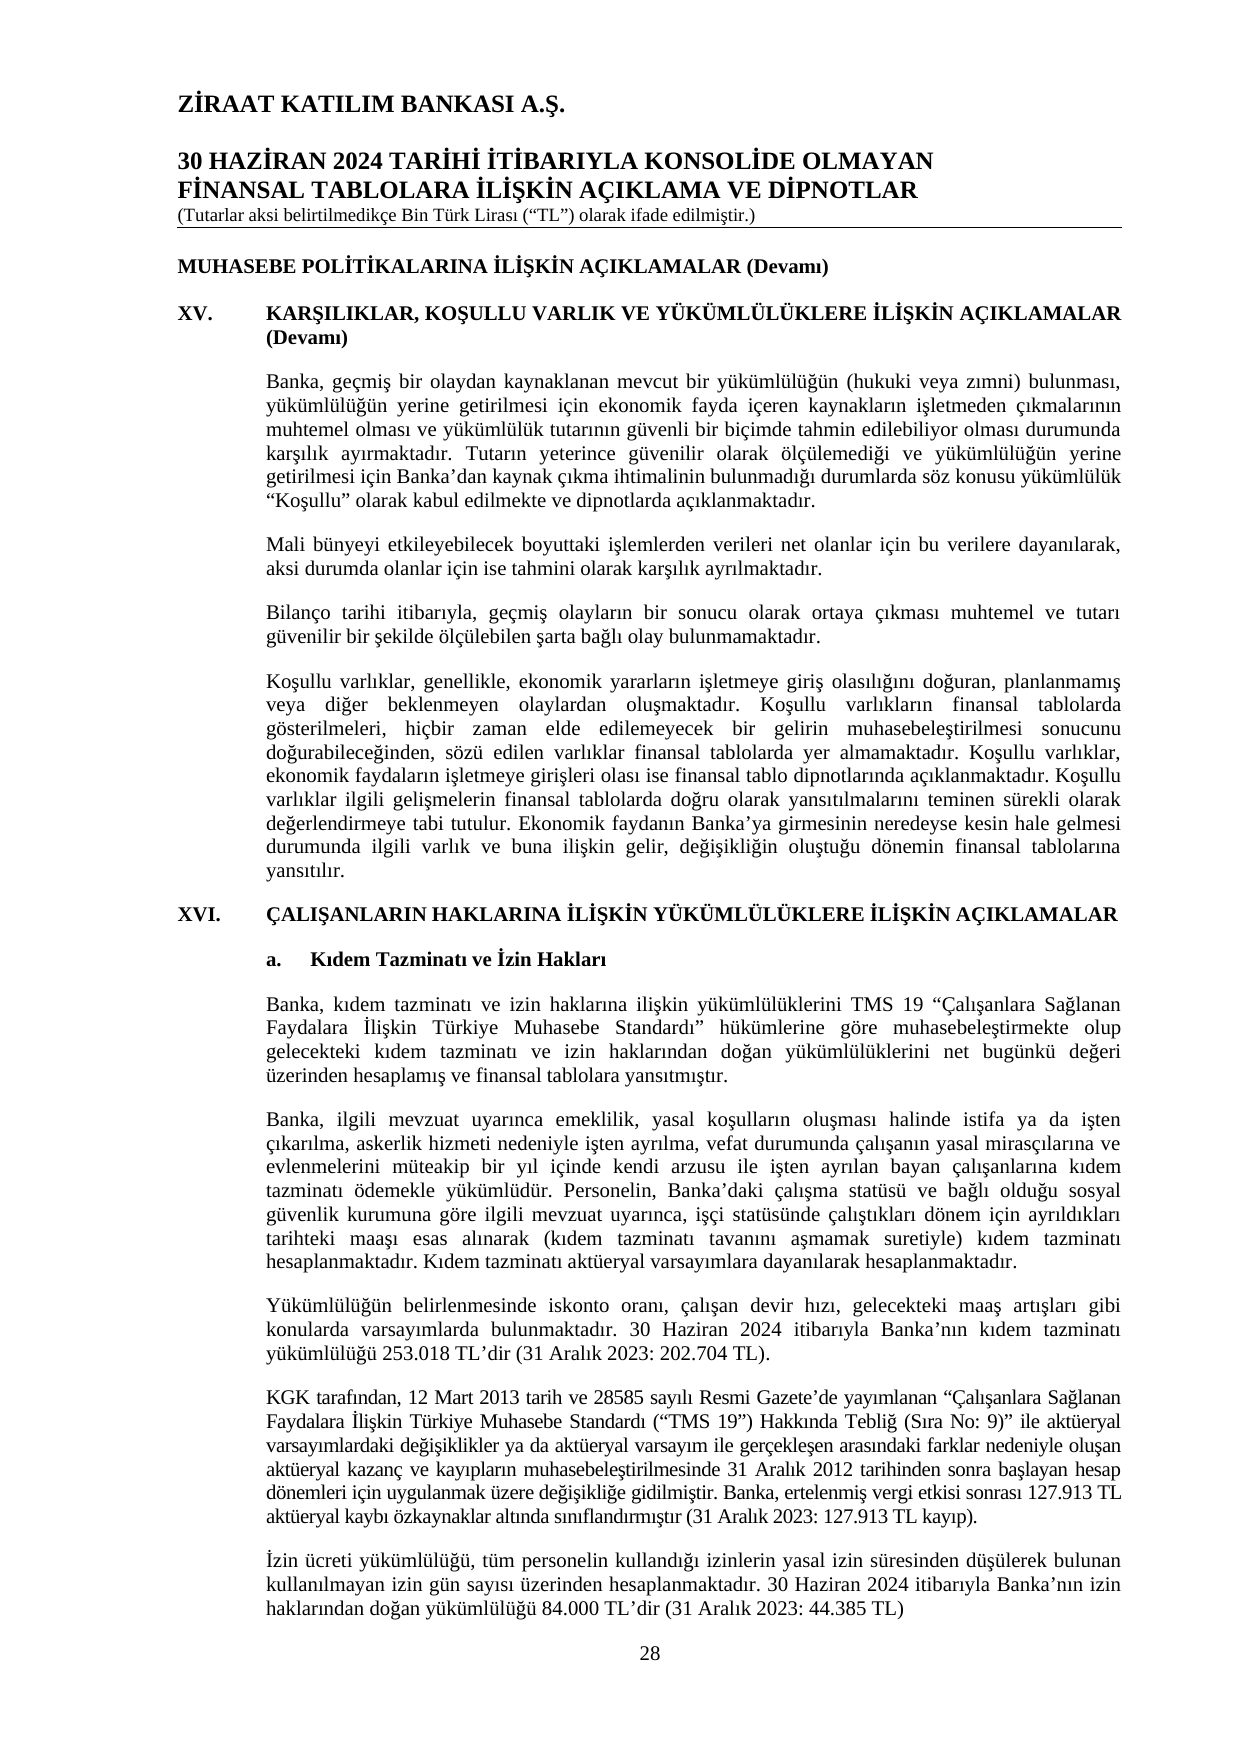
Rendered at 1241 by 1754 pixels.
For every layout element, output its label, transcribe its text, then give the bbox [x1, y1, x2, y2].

list MUHASEBE POLİTİKALARINA İLİŞKİN AÇIKLAMALAR (Devamı) [177, 255, 1122, 278]
text Bilanço tarihi itibarıyla, geçmiş olayların bir sonucu olarak ortaya çıkması muhtemel ve tutarı güvenilir bir şekilde ölçülebilen şarta bağlı olay bulunmamaktadır. [266, 601, 1122, 648]
text Banka, geçmiş bir olaydan kaynaklanan mevcut bir yükümlülüğün (hukuki veya zımni) bulunması, yükümlülüğün yerine getirilmesi için ekonomik fayda içeren kaynakların işletmeden çıkmalarının muhtemel olması ve yükümlülük tutarının güvenli bir biçimde tahmin edilebiliyor olması durumunda karşılık ayırmaktadır. Tutarın yeterince güvenilir olarak ölçülemediği ve yükümlülüğün yerine getirilmesi için Banka’dan kaynak çıkma ihtimalinin bulunmadığı durumlarda söz konusu yükümlülük “Koşullu” olarak kabul edilmekte ve dipnotlarda açıklanmaktadır. [266, 370, 1122, 512]
text Banka, ilgili mevzuat uyarınca emeklilik, yasal koşulların oluşması halinde istifa ya da işten çıkarılma, askerlik hizmeti nedeniyle işten ayrılma, vefat durumunda çalışanın yasal mirasçılarına ve evlenmelerini müteakip bir yıl içinde kendi arzusu ile işten ayrılan bayan çalışanlarına kıdem tazminatı ödemekle yükümlüdür. Personelin, Banka’daki çalışma statüsü ve bağlı olduğu sosyal güvenlik kurumuna göre ilgili mevzuat uyarınca, işçi statüsünde çalıştıkları dönem için ayrıldıkları tarihteki maaşı esas alınarak (kıdem tazminatı tavanını aşmamak suretiyle) kıdem tazminatı hesaplanmaktadır. Kıdem tazminatı aktüeryal varsayımlara dayanılarak hesaplanmaktadır. [266, 1108, 1122, 1273]
text Banka, kıdem tazminatı ve izin haklarına ilişkin yükümlülüklerini TMS 19 “Çalışanlara Sağlanan Faydalara İlişkin Türkiye Muhasebe Standardı” hükümlerine göre muhasebeleştirmekte olup gelecekteki kıdem tazminatı ve izin haklarından doğan yükümlülüklerini net bugünkü değeri üzerinden hesaplamış ve finansal tablolara yansıtmıştır. [266, 992, 1122, 1087]
text İzin ücreti yükümlülüğü, tüm personelin kullandığı izinlerin yasal izin süresinden düşülerek bulunan kullanılmayan izin gün sayısı üzerinden hesaplanmaktadır. 30 Haziran 2024 itibarıyla Banka’nın izin haklarından doğan yükümlülüğü 84.000 TL’dir (31 Aralık 2023: 44.385 TL) [266, 1549, 1122, 1620]
list Kıdem Tazminatı ve İzin Hakları [266, 948, 1122, 971]
text XVI. ÇALIŞANLARIN HAKLARINA İLİŞKİN YÜKÜMLÜLÜKLERE İLİŞKİN AÇIKLAMALAR [177, 903, 1122, 927]
text Mali bünyeyi etkileyebilecek boyuttaki işlemlerden verileri net olanlar için bu verilere dayanılarak, aksi durumda olanlar için ise tahmini olarak karşılık ayrılmaktadır. [266, 533, 1122, 580]
text XV. KARŞILIKLAR, KOŞULLU VARLIK VE YÜKÜMLÜLÜKLERE İLİŞKİN AÇIKLAMALAR (Devamı) [177, 302, 1122, 349]
text Yükümlülüğün belirlenmesinde iskonto oranı, çalışan devir hızı, gelecekteki maaş artışları gibi konularda varsayımlarda bulunmaktadır. 30 Haziran 2024 itibarıyla Banka’nın kıdem tazminatı yükümlülüğü 253.018 TL’dir (31 Aralık 2023: 202.704 TL). [266, 1294, 1122, 1365]
text Koşullu varlıklar, genellikle, ekonomik yararların işletmeye giriş olasılığını doğuran, planlanmamış veya diğer beklenmeyen olaylardan oluşmaktadır. Koşullu varlıkların finansal tablolarda gösterilmeleri, hiçbir zaman elde edilemeyecek bir gelirin muhasebeleştirilmesi sonucunu doğurabileceğinden, sözü edilen varlıklar finansal tablolarda yer almamaktadır. Koşullu varlıklar, ekonomik faydaların işletmeye girişleri olası ise finansal tablo dipnotlarında açıklanmaktadır. Koşullu varlıklar ilgili gelişmelerin finansal tablolarda doğru olarak yansıtılmalarını teminen sürekli olarak değerlendirmeye tabi tutulur. Ekonomik faydanın Banka’ya girmesinin neredeyse kesin hale gelmesi durumunda ilgili varlık ve buna ilişkin gelir, değişikliğin oluştuğu dönemin finansal tablolarına yansıtılır. [266, 669, 1122, 882]
text KGK tarafından, 12 Mart 2013 tarih ve 28585 sayılı Resmi Gazete’de yayımlanan “Çalışanlara Sağlanan Faydalara İlişkin Türkiye Muhasebe Standardı (“TMS 19”) Hakkında Tebliğ (Sıra No: 9)” ile aktüeryal varsayımlardaki değişiklikler ya da aktüeryal varsayım ile gerçekleşen arasındaki farklar nedeniyle oluşan aktüeryal kazanç ve kayıpların muhasebeleştirilmesinde 31 Aralık 2012 tarihinden sonra başlayan hesap dönemleri için uygulanmak üzere değişikliğe gidilmiştir. Banka, ertelenmiş vergi etkisi sonrası 127.913 TL aktüeryal kaybı özkaynaklar altında sınıflandırmıştır (31 Aralık 2023: 127.913 TL kayıp). [266, 1386, 1122, 1528]
